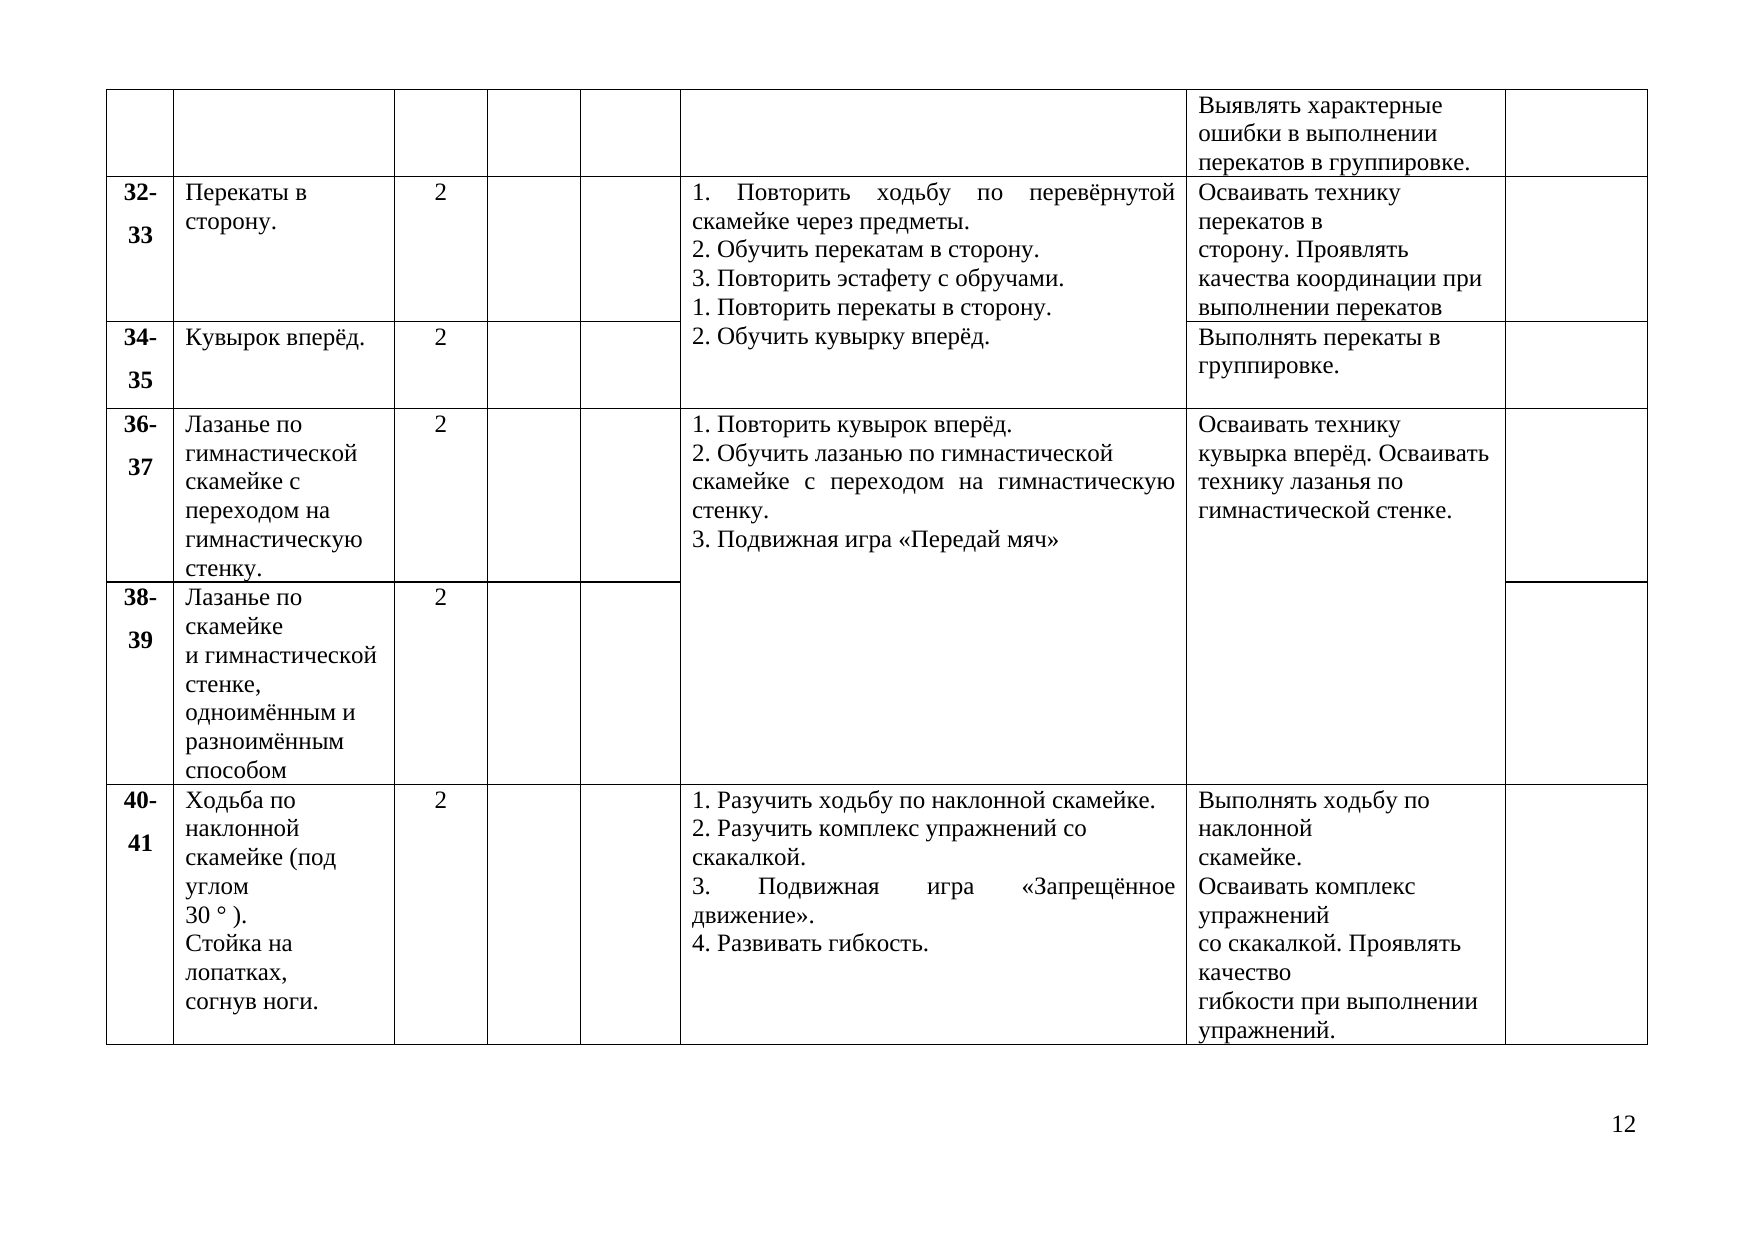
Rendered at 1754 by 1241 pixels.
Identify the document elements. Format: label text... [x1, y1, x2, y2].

table_cell [1506, 785, 1647, 1043]
table_cell Осваивать технику перекатов в сторону. Проявлять качества координации при выполнении перекатов [1187, 177, 1505, 321]
table_cell [581, 177, 680, 321]
table_cell [488, 583, 580, 784]
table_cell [1187, 90, 1505, 176]
table_cell [1506, 90, 1647, 176]
table_cell Кувырок вперёд. [174, 322, 394, 408]
table_cell [581, 785, 680, 1043]
table_cell 1. Разучить ходьбу по наклонной скамейке. 2. Разучить комплекс упражнений со скакалкой. 3. Подвижная игра «Запрещённое движение». 4. Развивать гибкость. [681, 785, 1186, 1043]
table_cell [581, 90, 680, 176]
table_cell Лазанье по гимнастической скамейке с переходом на гимнастическую стенку. [174, 409, 394, 581]
table_cell [1506, 177, 1647, 321]
table_cell 2 [395, 409, 487, 581]
table_cell Лазанье по скамейке и гимнастической стенке, одноимённым и разноимённым способом [174, 583, 394, 784]
table_cell [581, 583, 680, 784]
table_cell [681, 90, 1186, 176]
table_cell 1. Повторить ходьбу по перевёрнутой скамейке через предметы. 2. Обучить перекатам в сторону. 3. Повторить эстафету с обручами. 1. Повторить перекаты в сторону. 2. Обучить кувырку вперёд. [681, 177, 1186, 408]
table_cell [581, 322, 680, 408]
table_cell [1506, 322, 1647, 408]
table_cell 36-37 [107, 409, 173, 581]
table_cell [1506, 583, 1647, 784]
table_cell 2 [395, 583, 487, 784]
table_cell 2 [395, 322, 487, 408]
table_cell Выполнять ходьбу по наклонной скамейке. Осваивать комплекс упражнений со скакалкой. Проявлять качество гибкости при выполнении упражнений. [1187, 785, 1505, 1043]
table_cell [1506, 409, 1647, 581]
table_cell 1. Повторить кувырок вперёд. 2. Обучить лазанью по гимнастической скамейке с переходом на гимнастическую стенку. 3. Подвижная игра «Передай мяч» [681, 409, 1186, 784]
table_cell 2 [395, 177, 487, 321]
table_cell [488, 177, 580, 321]
table_cell 34-35 [107, 322, 173, 408]
table_cell 2 [395, 785, 487, 1043]
table_cell Осваивать технику кувырка вперёд. Осваивать технику лазанья по гимнастической стенке. [1187, 409, 1505, 784]
table_cell 40-41 [107, 785, 173, 1043]
table_cell Ходьба по наклонной скамейке (под углом 30 ° ). Стойка на лопатках, согнув ноги. [174, 785, 394, 1043]
table_cell 31 [107, 90, 173, 176]
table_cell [174, 90, 394, 176]
table_cell [488, 322, 580, 408]
table_cell 38-39 [107, 583, 173, 784]
table_cell 1 [395, 90, 487, 176]
table_cell [581, 409, 680, 581]
table_cell Выполнять перекаты в группировке. [1187, 322, 1505, 408]
table_cell [488, 90, 580, 176]
table_cell [488, 409, 580, 581]
table_cell 32-33 [107, 177, 173, 321]
table_cell [488, 785, 580, 1043]
table_cell Перекаты в сторону. [174, 177, 394, 321]
